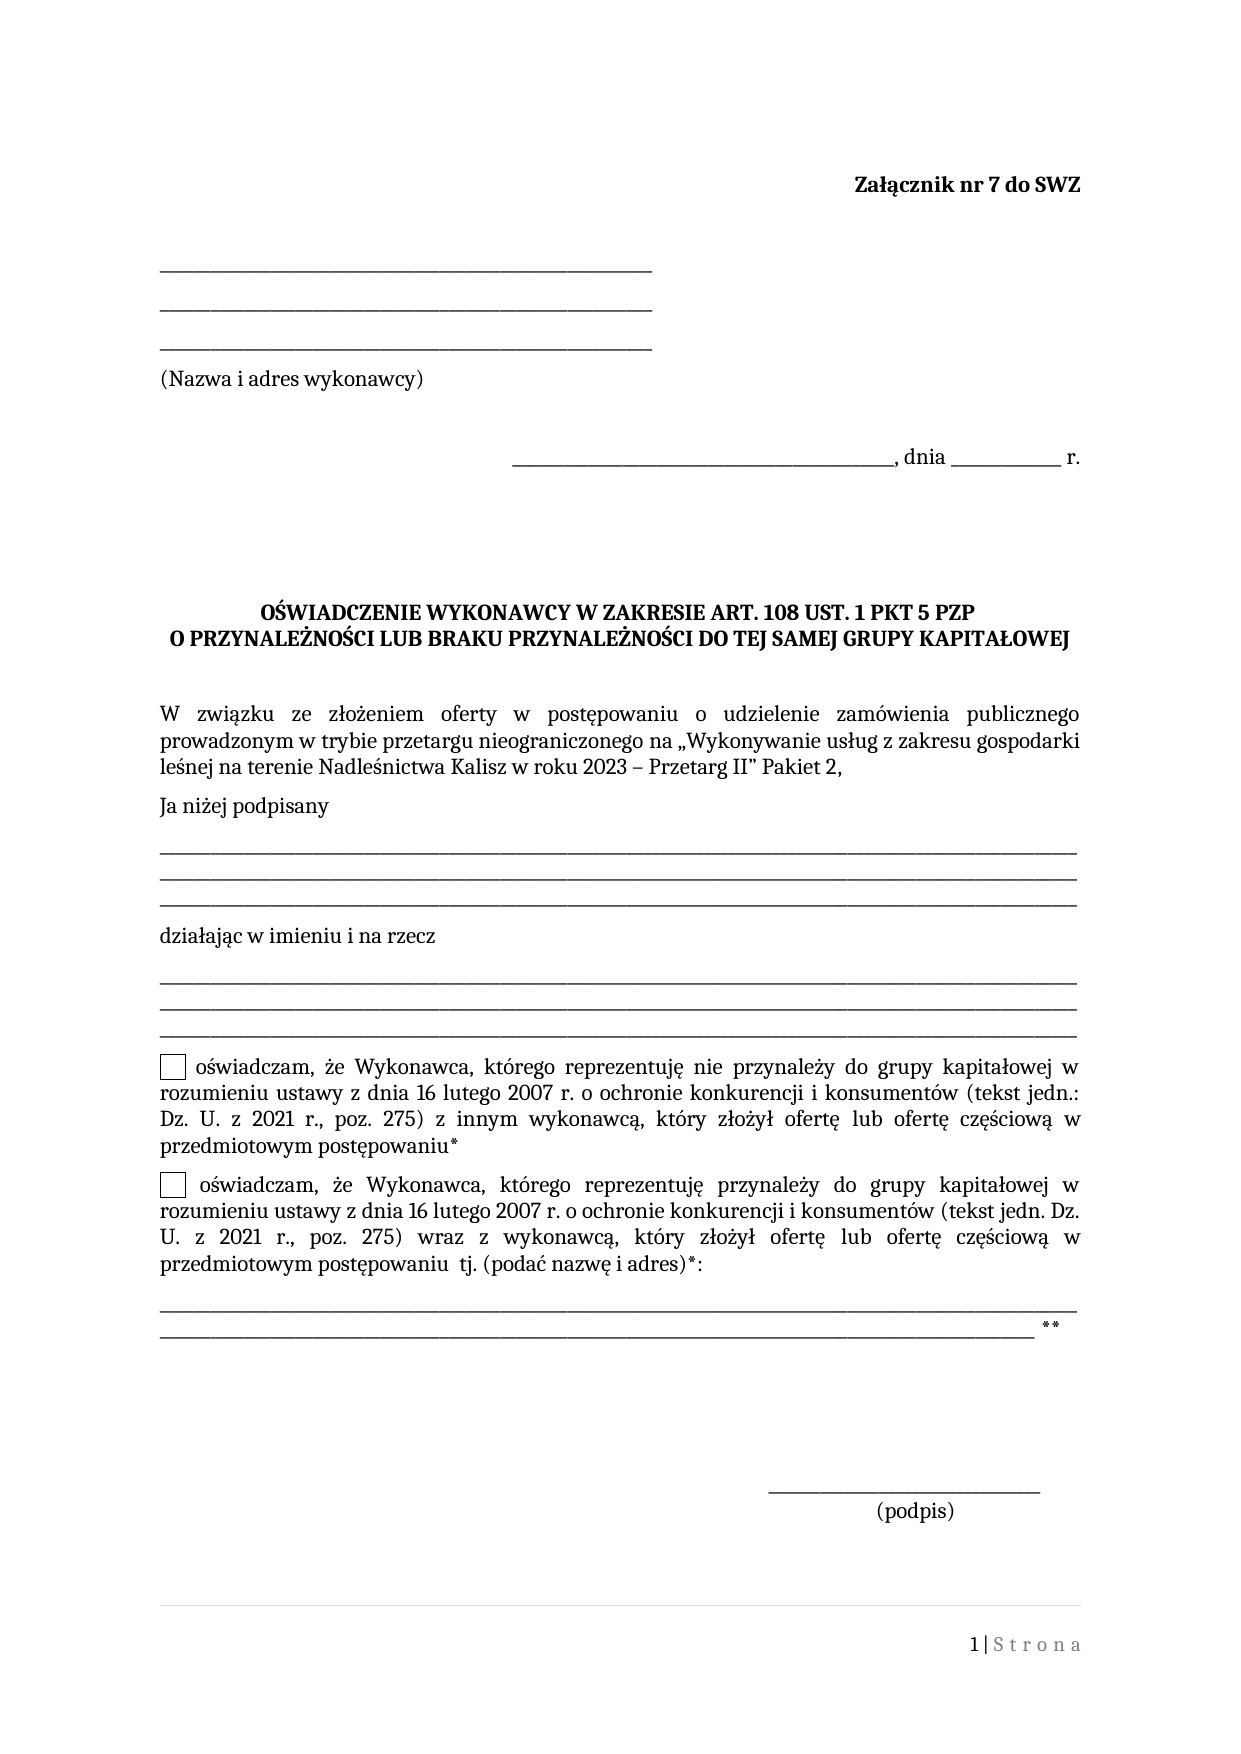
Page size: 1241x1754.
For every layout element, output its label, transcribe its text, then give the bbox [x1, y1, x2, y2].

text (Nazwa i adres wykonawcy) [159, 366, 1081, 393]
text ________________________________ (podpis) [750, 1471, 1081, 1524]
text __________________________________________________________ [159, 288, 1081, 315]
text Załącznik nr 7 do SWZ [159, 172, 1081, 198]
text __________________________________________________________ [159, 250, 1081, 276]
text ___________________________________________________________________________________________________________________________________________________________________________________________________________________ ** [159, 1289, 1081, 1342]
text __________________________________________________________ [159, 327, 1081, 354]
text _____________________________________________, dnia _____________ r. [159, 444, 1081, 470]
text Ja niżej podpisany [159, 793, 1081, 819]
text ____________________________________________________________________________________________________________________________________________________________________________________________________________________________________________________________________________________________________________________________________ [159, 962, 1081, 1041]
text oświadczam, że Wykonawca, którego reprezentuję nie przynależy do grupy kapitałowej w rozumieniu ustawy z dnia 16 lutego 2007 r. o ochronie konkurencji i konsumentów (tekst jedn.: Dz. U. z 2021 r., poz. 275) z innym wykonawcą, który złożył ofertę lub ofertę częściową w przedmiotowym postępowaniu* [159, 1053, 1081, 1159]
text działając w imieniu i na rzecz [159, 923, 1081, 949]
text W związku ze złożeniem oferty w postępowaniu o udzielenie zamówienia publicznego prowadzonym w trybie przetargu nieograniczonego na „Wykonywanie usług z zakresu gospodarki leśnej na terenie Nadleśnictwa Kalisz w roku 2023 – Przetarg II” Pakiet 2, [159, 701, 1081, 780]
text ____________________________________________________________________________________________________________________________________________________________________________________________________________________________________________________________________________________________________________________________________ [159, 831, 1081, 911]
text OŚWIADCZENIE WYKONAWCY W ZAKRESIE ART. 108 UST. 1 PKT 5 PZP O PRZYNALEŻNOŚCI LUB BRAKU PRZYNALEŻNOŚCI DO TEJ SAMEJ GRUPY KAPITAŁOWEJ [159, 599, 1081, 652]
text oświadczam, że Wykonawca, którego reprezentuję przynależy do grupy kapitałowej w rozumieniu ustawy z dnia 16 lutego 2007 r. o ochronie konkurencji i konsumentów (tekst jedn. Dz. U. z 2021 r., poz. 275) wraz z wykonawcą, który złożył ofertę lub ofertę częściową w przedmiotowym postępowaniu tj. (podać nazwę i adres)*: [159, 1171, 1081, 1277]
